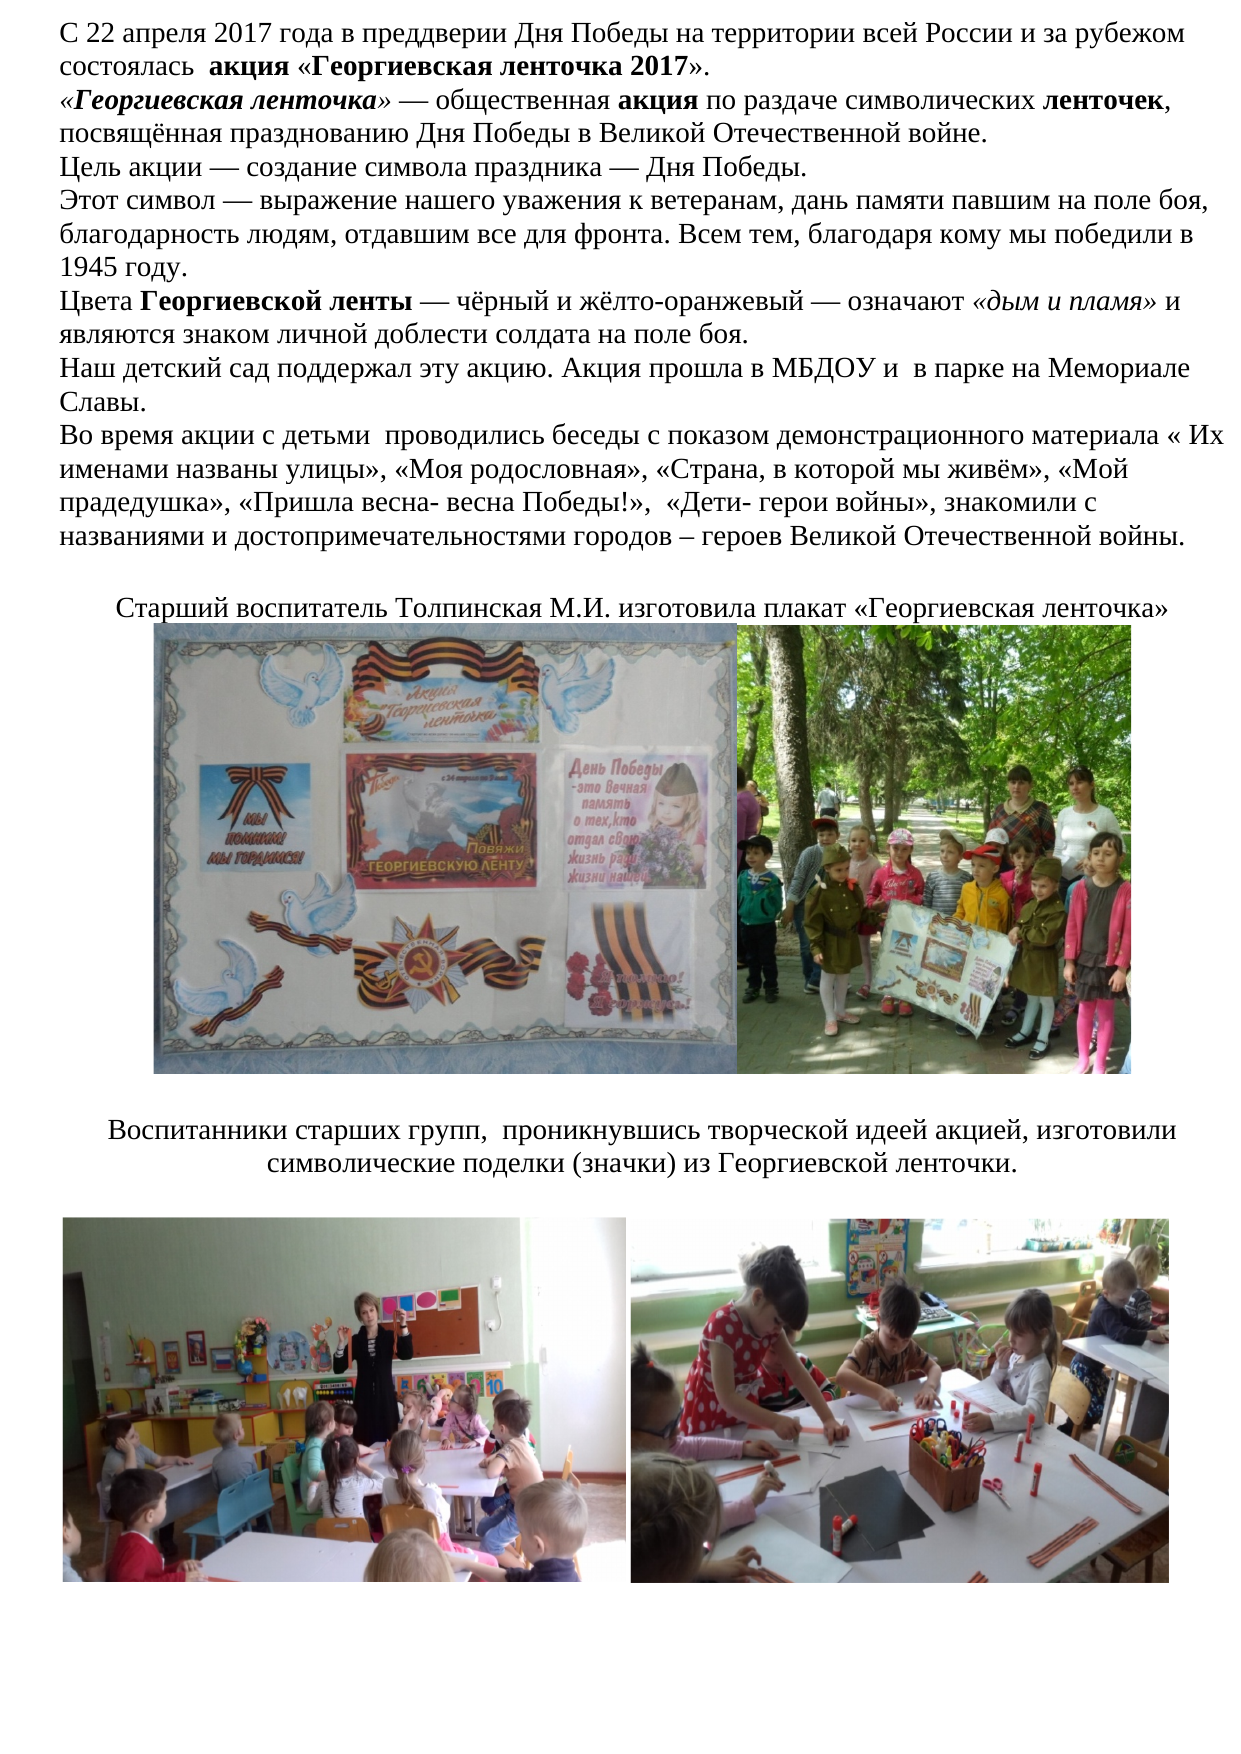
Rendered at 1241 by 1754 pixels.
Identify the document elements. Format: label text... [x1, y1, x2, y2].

text Воспитанники старших групп, проникнувшись творческой идеей акцией, изготовили символические поделки (значки) из Георгиевской ленточки. [59, 1112, 1226, 1179]
picture [63, 1218, 626, 1582]
text Этот символ — выражение нашего уважения к ветеранам, дань памяти павшим на поле боя, благодарность людям, отдавшим все для фронта. Всем тем, благодаря кому мы победили в 1945 году. [59, 182, 1226, 283]
picture [153, 623, 1132, 1074]
text Наш детский сад поддержал эту акцию. Акция прошла в МБДОУ и в парке на Мемориале Славы. [59, 350, 1226, 417]
text «Георгиевская ленточка» — общественная акция по раздаче символических ленточек, посвящённая празднованию Дня Победы в Великой Отечественной войне. [59, 82, 1226, 149]
picture [631, 1219, 1168, 1583]
text Цвета Георгиевской ленты — чёрный и жёлто-оранжевый — означают «дым и пламя» и являются знаком личной доблести солдата на поле боя. [59, 283, 1226, 350]
text Цель акции — создание символа праздника — Дня Победы. [59, 149, 1226, 182]
text С 22 апреля 2017 года в преддверии Дня Победы на территории всей России и за рубежом состоялась акция «Георгиевская ленточка 2017». [59, 15, 1226, 82]
